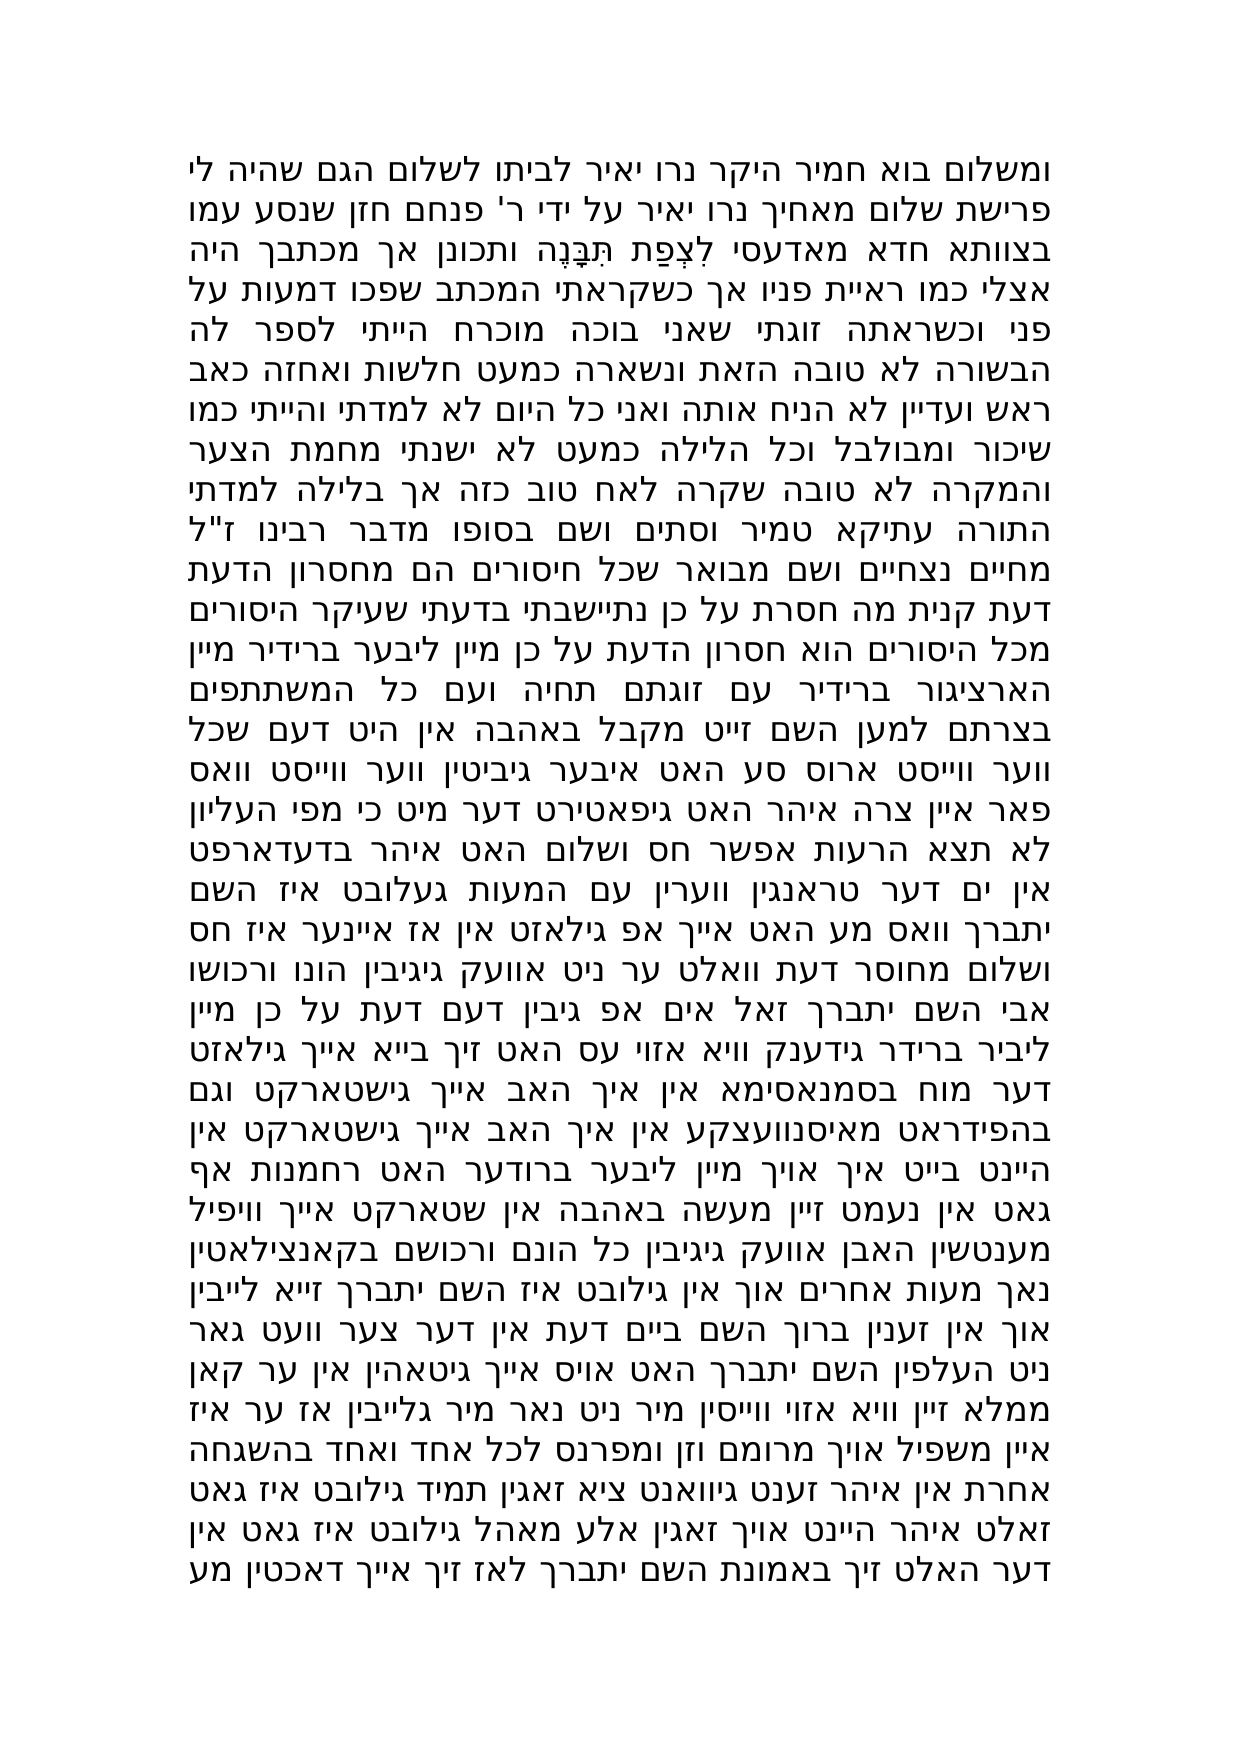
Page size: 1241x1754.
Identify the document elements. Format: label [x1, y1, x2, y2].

text [187, 150, 1053, 1590]
